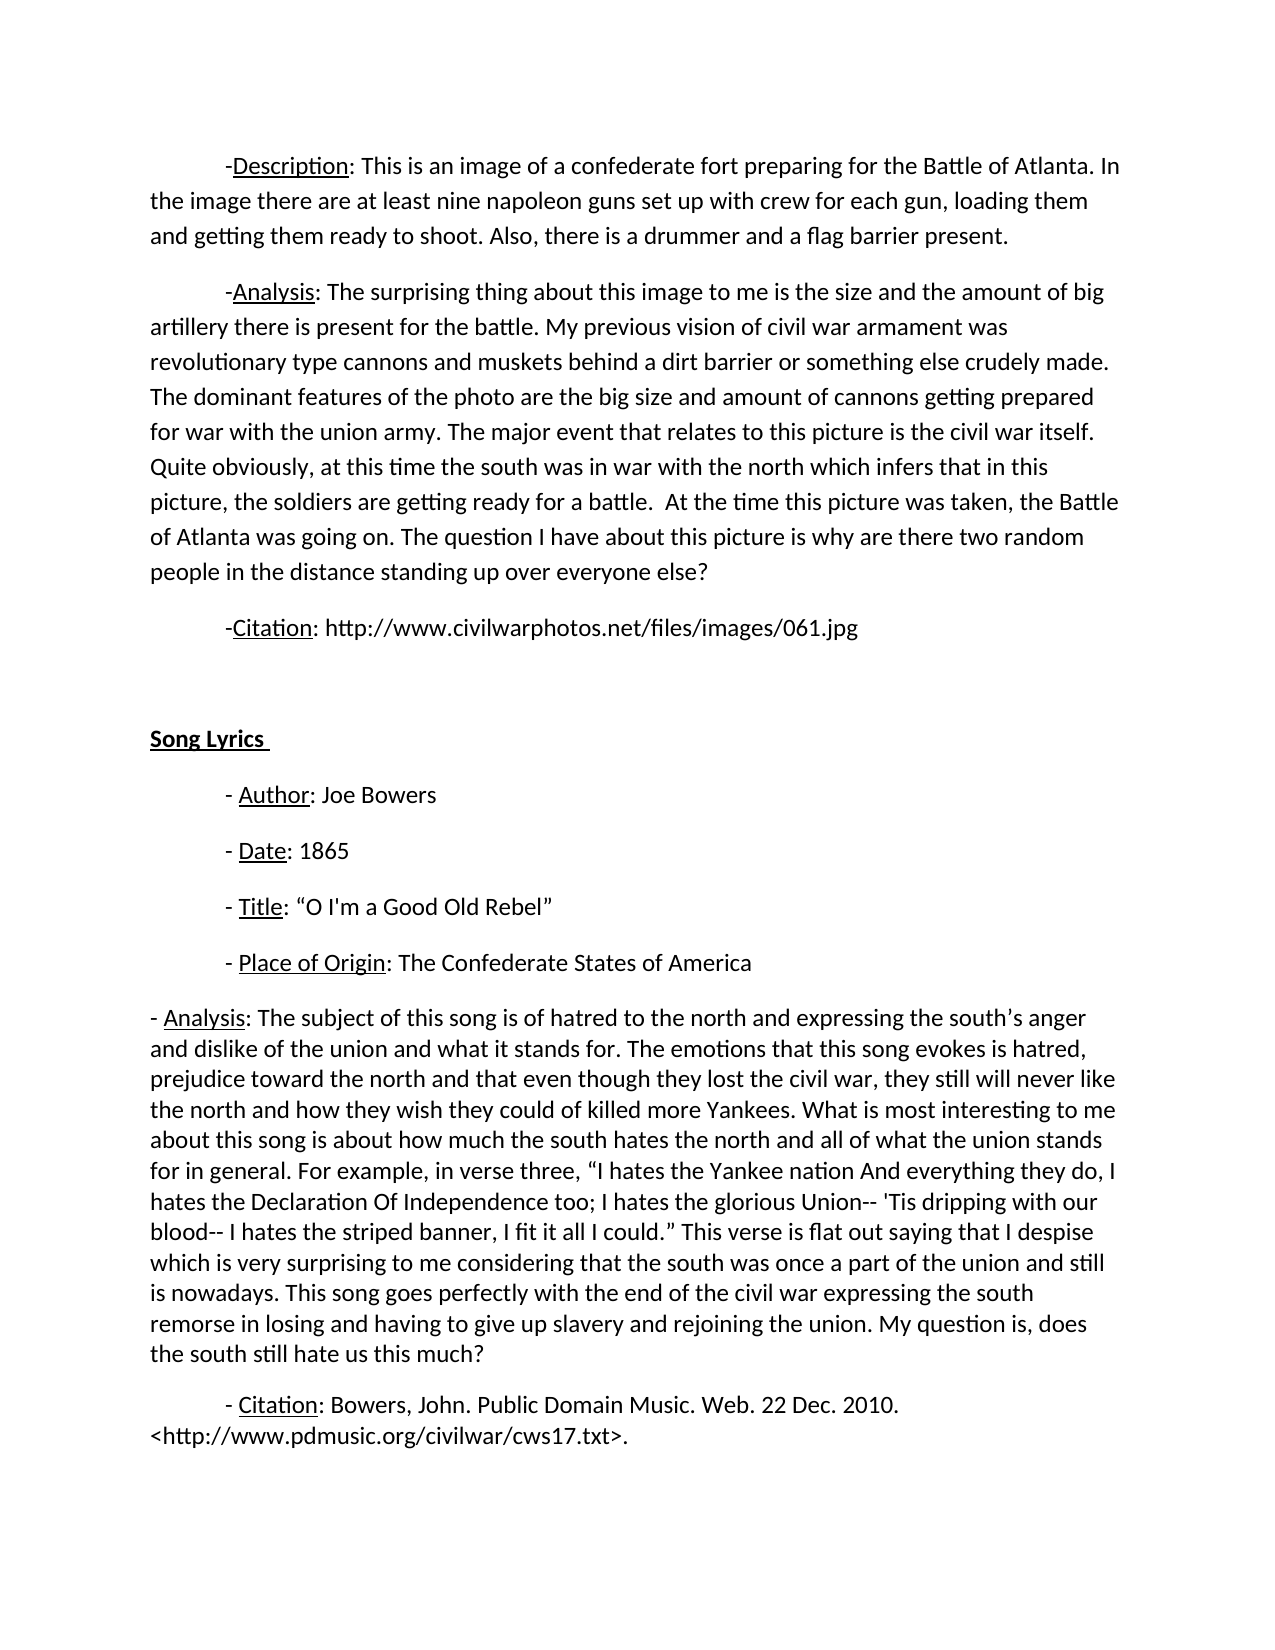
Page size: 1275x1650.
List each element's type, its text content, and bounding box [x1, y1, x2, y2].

text - Title: “O I'm a Good Old Rebel” [150, 891, 1125, 921]
text - Analysis: The subject of this song is of hatred to the north and expressing the south’s anger and dislike of the union and what it stands for. The emotions that this song evokes is hatred, prejudice toward the north and that even though they lost the civil war, they still will never like the north and how they wish they could of killed more Yankees. What is most interesting to me about this song is about how much the south hates the north and all of what the union stands for in general. For example, in verse three, “I hates the Yankee nation And everything they do, I hates the Declaration Of Independence too; I hates the glorious Union-- 'Tis dripping with our blood-- I hates the striped banner, I fit it all I could.” This verse is flat out saying that I despise which is very surprising to me considering that the south was once a part of the union and still is nowadays. This song goes perfectly with the end of the civil war expressing the south remorse in losing and having to give up slavery and rejoining the union. My question is, does the south still hate us this much? [150, 1002, 1125, 1369]
text Song Lyrics [150, 723, 1125, 754]
text -Citation: http://www.civilwarphotos.net/files/images/061.jpg [150, 612, 1125, 642]
text - Citation: Bowers, John. Public Domain Music. Web. 22 Dec. 2010. <http://www.pdmusic.org/civilwar/cws17.txt>. [150, 1389, 1125, 1451]
text - Place of Origin: The Confederate States of America [150, 947, 1125, 977]
text -Analysis: The surprising thing about this image to me is the size and the amount of big artillery there is present for the battle. My previous vision of civil war armament was revolutionary type cannons and muskets behind a dirt barrier or something else crudely made. The dominant features of the photo are the big size and amount of cannons getting prepared for war with the union army. The major event that relates to this picture is the civil war itself. Quite obviously, at this time the south was in war with the north which infers that in this picture, the soldiers are getting ready for a battle. At the time this picture was taken, the Battle of Atlanta was going on. The question I have about this picture is why are there two random people in the distance standing up over everyone else? [150, 276, 1125, 586]
text - Author: Joe Bowers [150, 779, 1125, 810]
text -Description: This is an image of a confederate fort preparing for the Battle of Atlanta. In the image there are at least nine napoleon guns set up with crew for each gun, loading them and getting them ready to shoot. Also, there is a drummer and a flag barrier present. [150, 150, 1125, 251]
text - Date: 1865 [150, 835, 1125, 866]
